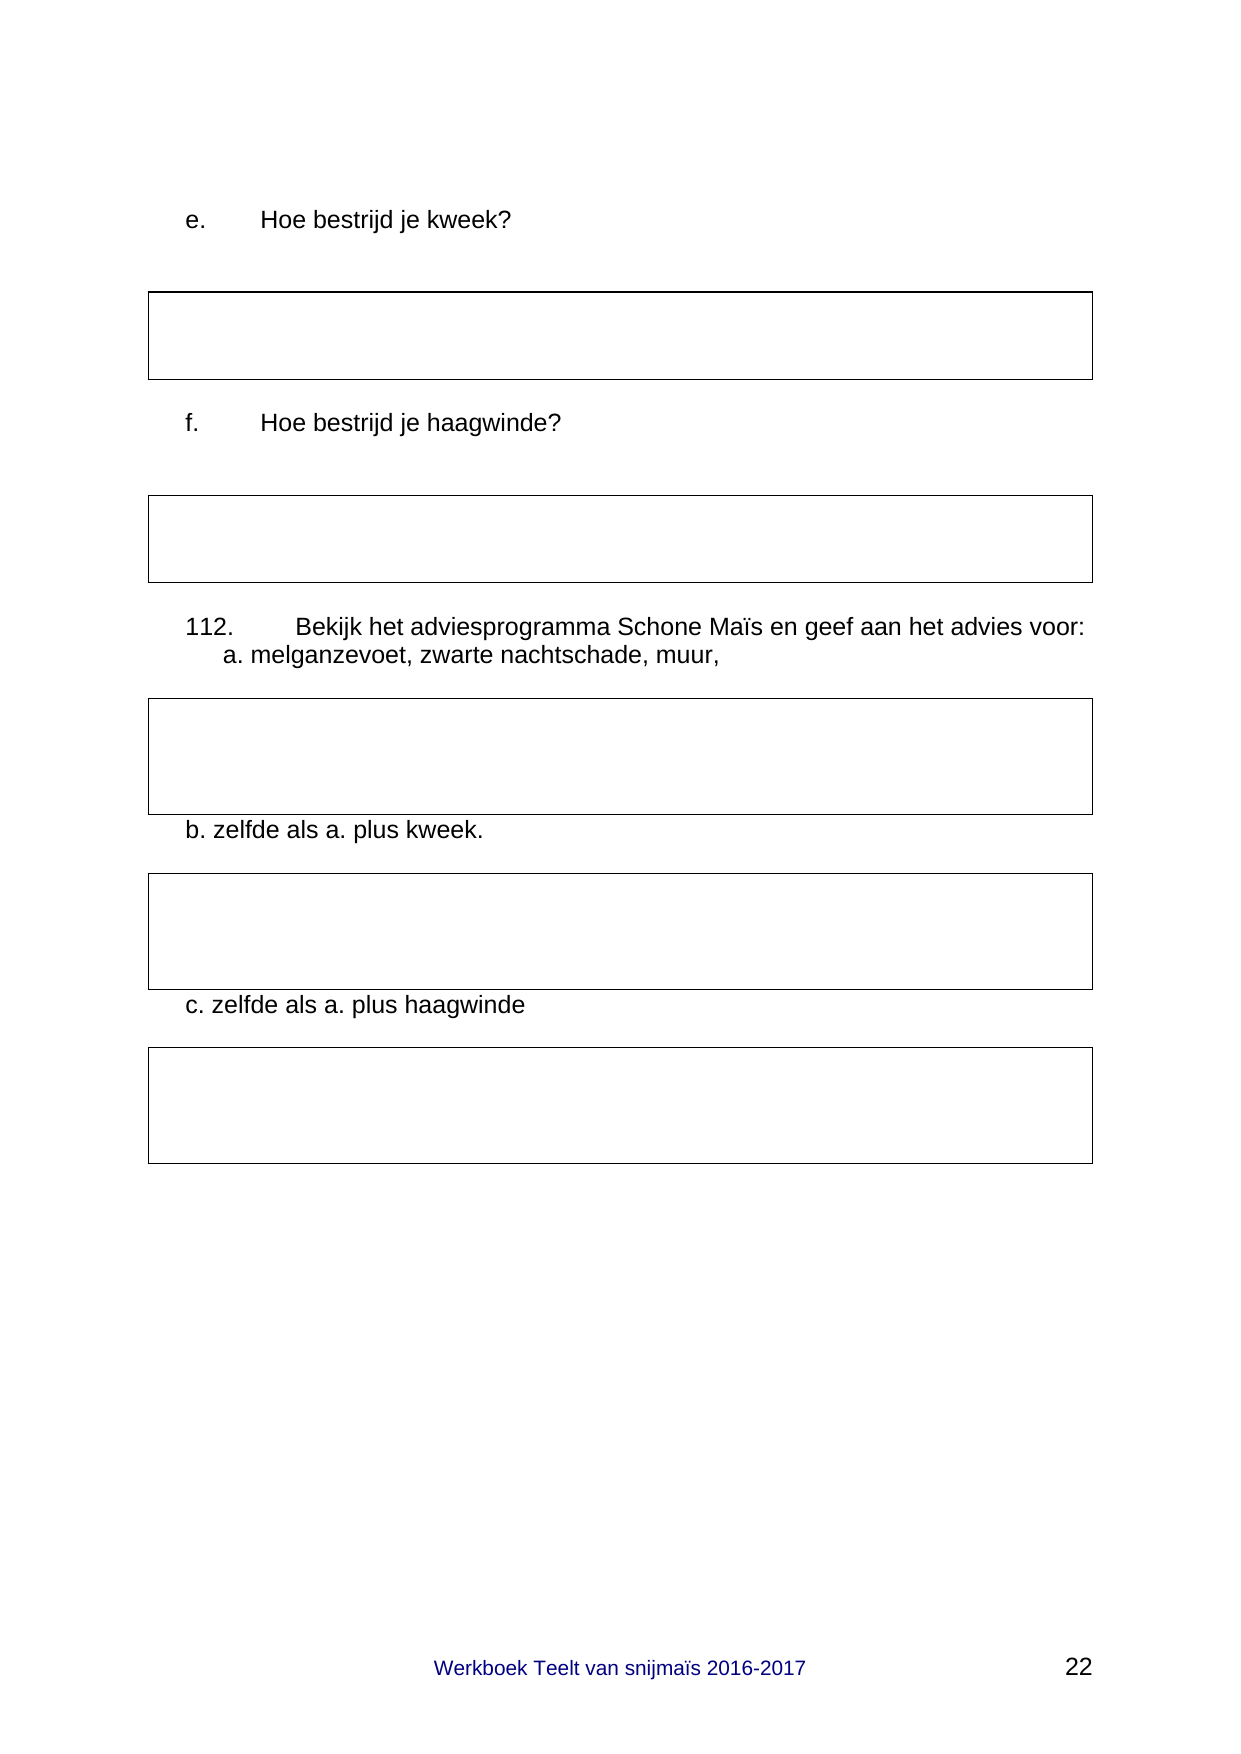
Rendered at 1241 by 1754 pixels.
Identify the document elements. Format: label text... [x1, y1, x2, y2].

table_header [149, 1048, 1092, 1163]
list Hoe bestrijd je haagwinde? [185, 408, 1093, 437]
table_header [149, 293, 1092, 379]
text c. zelfde als a. plus haagwinde [185, 990, 1093, 1018]
text b. zelfde als a. plus kweek. [185, 815, 1093, 844]
list Hoe bestrijd je kweek? [185, 205, 1093, 234]
list Bekijk het adviesprogramma Schone Maïs en geef aan het advies voor: a. melganzevoet, zwarte nachtschade, muur, [185, 612, 1093, 669]
table_header [149, 699, 1092, 814]
table_header [149, 874, 1092, 989]
table_header [149, 496, 1092, 582]
